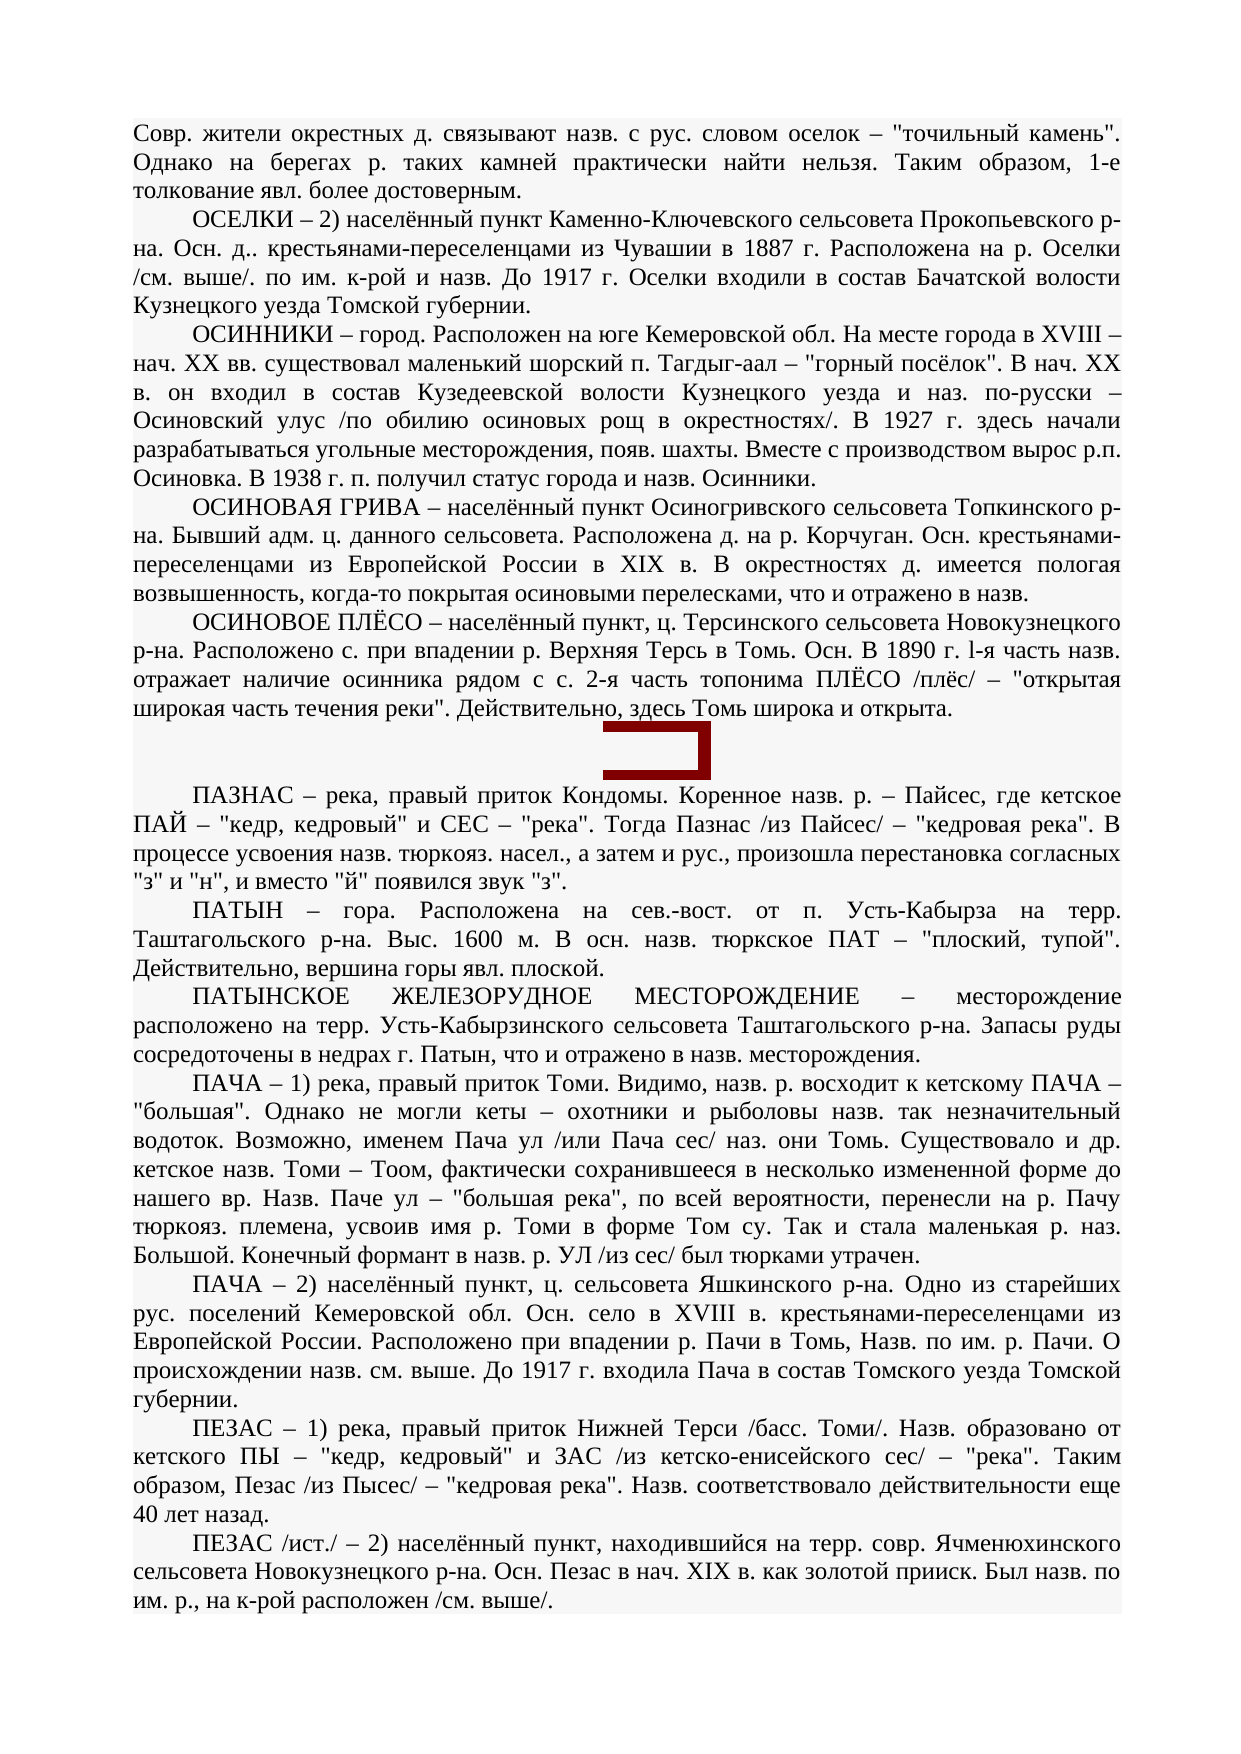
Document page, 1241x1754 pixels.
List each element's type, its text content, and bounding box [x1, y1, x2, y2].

text ПЕЗАС – 1) река, правый приток Нижней Терси /басс. Томи/. Назв. образовано от кетского ПЫ – "кедр, кедровый" и ЗАС /из кетско-енисейского сес/ – "река". Таким образом, Пезас /из Пысес/ – "кедровая река". Назв. соответствовало действительности еще 40 лет назад. [133, 1413, 1122, 1528]
text ПАЧА – 2) населённый пункт, ц. сельсовета Яшкинского р-на. Одно из старейших рус. поселений Кемеровской обл. Осн. село в XVIII в. крестьянами-переселенцами из Европейской России. Расположено при впадении р. Пачи в Томь, Назв. по им. р. Пачи. О происхождении назв. см. выше. До 1917 г. входила Пача в состав Томского уезда Томской губернии. [133, 1269, 1122, 1413]
text ПАЧА – 1) река, правый приток Томи. Видимо, назв. р. восходит к кетскому ПАЧА – "большая". Однако не могли кеты – охотники и рыболовы назв. так незначительный водоток. Возможно, именем Пача ул /или Пача сес/ наз. они Томь. Существовало и др. кетское назв. Томи – Тоом, фактически сохранившееся в несколько измененной форме до нашего вр. Назв. Паче ул – "большая река", по всей вероятности, перенесли на р. Пачу тюркояз. племена, усвоив имя р. Томи в форме Том су. Так и стала маленькая р. наз. Большой. Конечный формант в назв. р. УЛ /из сес/ был тюрками утрачен. [133, 1068, 1122, 1269]
text ОСИНОВАЯ ГРИВА – населённый пункт Осиногривского сельсовета Топкинского р-на. Бывший адм. ц. данного сельсовета. Расположена д. на р. Корчуган. Осн. крестьянами-переселенцами из Европейской России в XIX в. В окрестностях д. имеется пологая возвышенность, когда-то покрытая осиновыми перелесками, что и отражено в назв. [133, 492, 1122, 607]
text ОСИНОВОЕ ПЛЁСО – населённый пункт, ц. Терсинского сельсовета Новокузнецкого р-на. Расположено с. при впадении р. Верхняя Терсь в Томь. Осн. В 1890 г. l-я часть назв. отражает наличие осинника рядом с с. 2-я часть топонима ПЛЁСО /плёс/ – "открытая широкая часть течения реки". Действительно, здесь Томь широка и открыта. [133, 607, 1122, 722]
text ПАЗНАС – река, правый приток Кондомы. Коренное назв. р. – Пайсес, где кетское ПАЙ – "кедр, кедровый" и СЕС – "река". Тогда Пазнас /из Пайсес/ – "кедровая река". В процессе усвоения назв. тюркояз. насел., а затем и рус., произошла перестановка согласных "з" и "н", и вместо "й" появился звук "з". [133, 780, 1122, 895]
text ПАТЫН – гора. Расположена на сев.-вост. от п. Усть-Кабырза на терр. Таштагольского р-на. Выс. 1600 м. В осн. назв. тюркское ПАТ – "плоский, тупой". Действительно, вершина горы явл. плоской. [133, 895, 1122, 981]
text ОСИННИКИ – город. Расположен на юге Кемеровской обл. На месте города в XVIII – нач. ХХ вв. существовал маленький шорский п. Тагдыг-аал – "горный посёлок". В нач. ХХ в. он входил в состав Кузедеевской волости Кузнецкого уезда и наз. по-русски – Осиновский улус /по обилию осиновых рощ в окрестностях/. В 1927 г. здесь начали разрабатываться угольные месторождения, появ. шахты. Вместе с производством вырос р.п. Осиновка. В 1938 г. п. получил статус города и назв. Осинники. [133, 319, 1122, 492]
text ПЕЗАС /ист./ – 2) населённый пункт, находившийся на терр. совр. Ячменюхинского сельсовета Новокузнецкого р-на. Осн. Пезас в нач. XIX в. как золотой прииск. Был назв. по им. р., на к-рой расположен /см. выше/. [133, 1528, 1122, 1614]
text ОСЕЛКИ – 2) населённый пункт Каменно-Ключевского сельсовета Прокопьевского р-на. Осн. д.. крестьянами-переселенцами из Чувашии в 1887 г. Расположена на р. Оселки /см. выше/. по им. к-рой и назв. До 1917 г. Оселки входили в состав Бачатской волости Кузнецкого уезда Томской губернии. [133, 204, 1122, 319]
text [133, 118, 1122, 204]
text ПАТЫНСКОЕ ЖЕЛЕЗОРУДНОЕ МЕСТОРОЖДЕНИЕ – месторождение расположено на терр. Усть-Кабырзинского сельсовета Таштагольского р-на. Запасы руды сосредоточены в недрах г. Патын, что и отражено в назв. месторождения. [133, 981, 1122, 1068]
